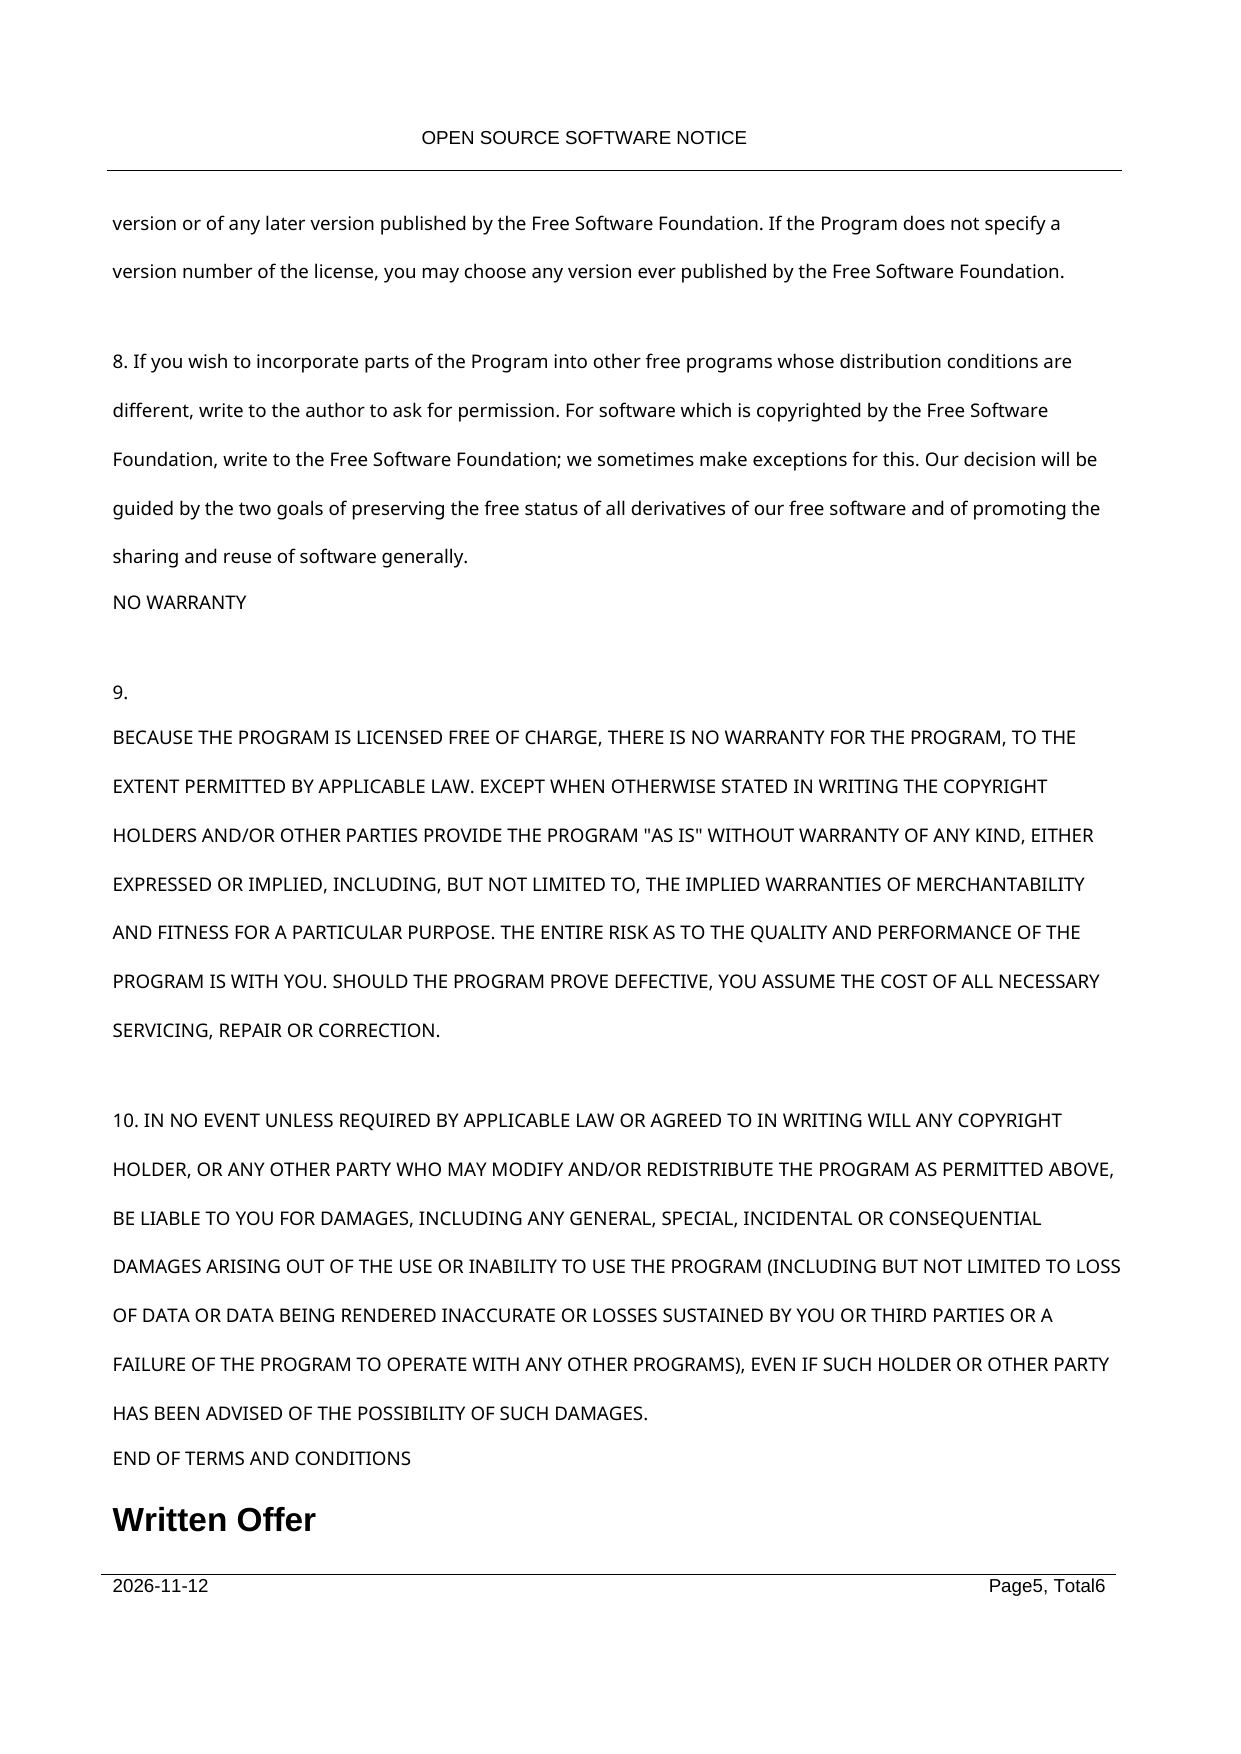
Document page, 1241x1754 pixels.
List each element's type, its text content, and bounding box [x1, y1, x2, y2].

text 9. [112, 676, 1128, 708]
text Written Offer [112, 1487, 1128, 1552]
text BECAUSE THE PROGRAM IS LICENSED FREE OF CHARGE, THERE IS NO WARRANTY FOR THE PROGRAM, TO THE EXTENT PERMITTED BY APPLICABLE LAW. EXCEPT WHEN OTHERWISE STATED IN WRITING THE COPYRIGHT HOLDERS AND/OR OTHER PARTIES PROVIDE THE PROGRAM "AS IS" WITHOUT WARRANTY OF ANY KIND, EITHER EXPRESSED OR IMPLIED, INCLUDING, BUT NOT LIMITED TO, THE IMPLIED WARRANTIES OF MERCHANTABILITY AND FITNESS FOR A PARTICULAR PURPOSE. THE ENTIRE RISK AS TO THE QUALITY AND PERFORMANCE OF THE PROGRAM IS WITH YOU. SHOULD THE PROGRAM PROVE DEFECTIVE, YOU ASSUME THE COST OF ALL NECESSARY SERVICING, REPAIR OR CORRECTION. [112, 721, 1128, 1046]
text 8. If you wish to incorporate parts of the Program into other free programs whose distribution conditions are different, write to the author to ask for permission. For software which is copyrighted by the Free Software Foundation, write to the Free Software Foundation; we sometimes make exceptions for this. Our decision will be guided by the two goals of preserving the free status of all derivatives of our free software and of promoting the sharing and reuse of software generally. [112, 345, 1128, 573]
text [112, 206, 1128, 288]
text 10. IN NO EVENT UNLESS REQUIRED BY APPLICABLE LAW OR AGREED TO IN WRITING WILL ANY COPYRIGHT HOLDER, OR ANY OTHER PARTY WHO MAY MODIFY AND/OR REDISTRIBUTE THE PROGRAM AS PERMITTED ABOVE, BE LIABLE TO YOU FOR DAMAGES, INCLUDING ANY GENERAL, SPECIAL, INCIDENTAL OR CONSEQUENTIAL DAMAGES ARISING OUT OF THE USE OR INABILITY TO USE THE PROGRAM (INCLUDING BUT NOT LIMITED TO LOSS OF DATA OR DATA BEING RENDERED INACCURATE OR LOSSES SUSTAINED BY YOU OR THIRD PARTIES OR A FAILURE OF THE PROGRAM TO OPERATE WITH ANY OTHER PROGRAMS), EVEN IF SUCH HOLDER OR OTHER PARTY HAS BEEN ADVISED OF THE POSSIBILITY OF SUCH DAMAGES. [112, 1104, 1128, 1429]
text END OF TERMS AND CONDITIONS [112, 1442, 1128, 1474]
text NO WARRANTY [112, 586, 1128, 618]
